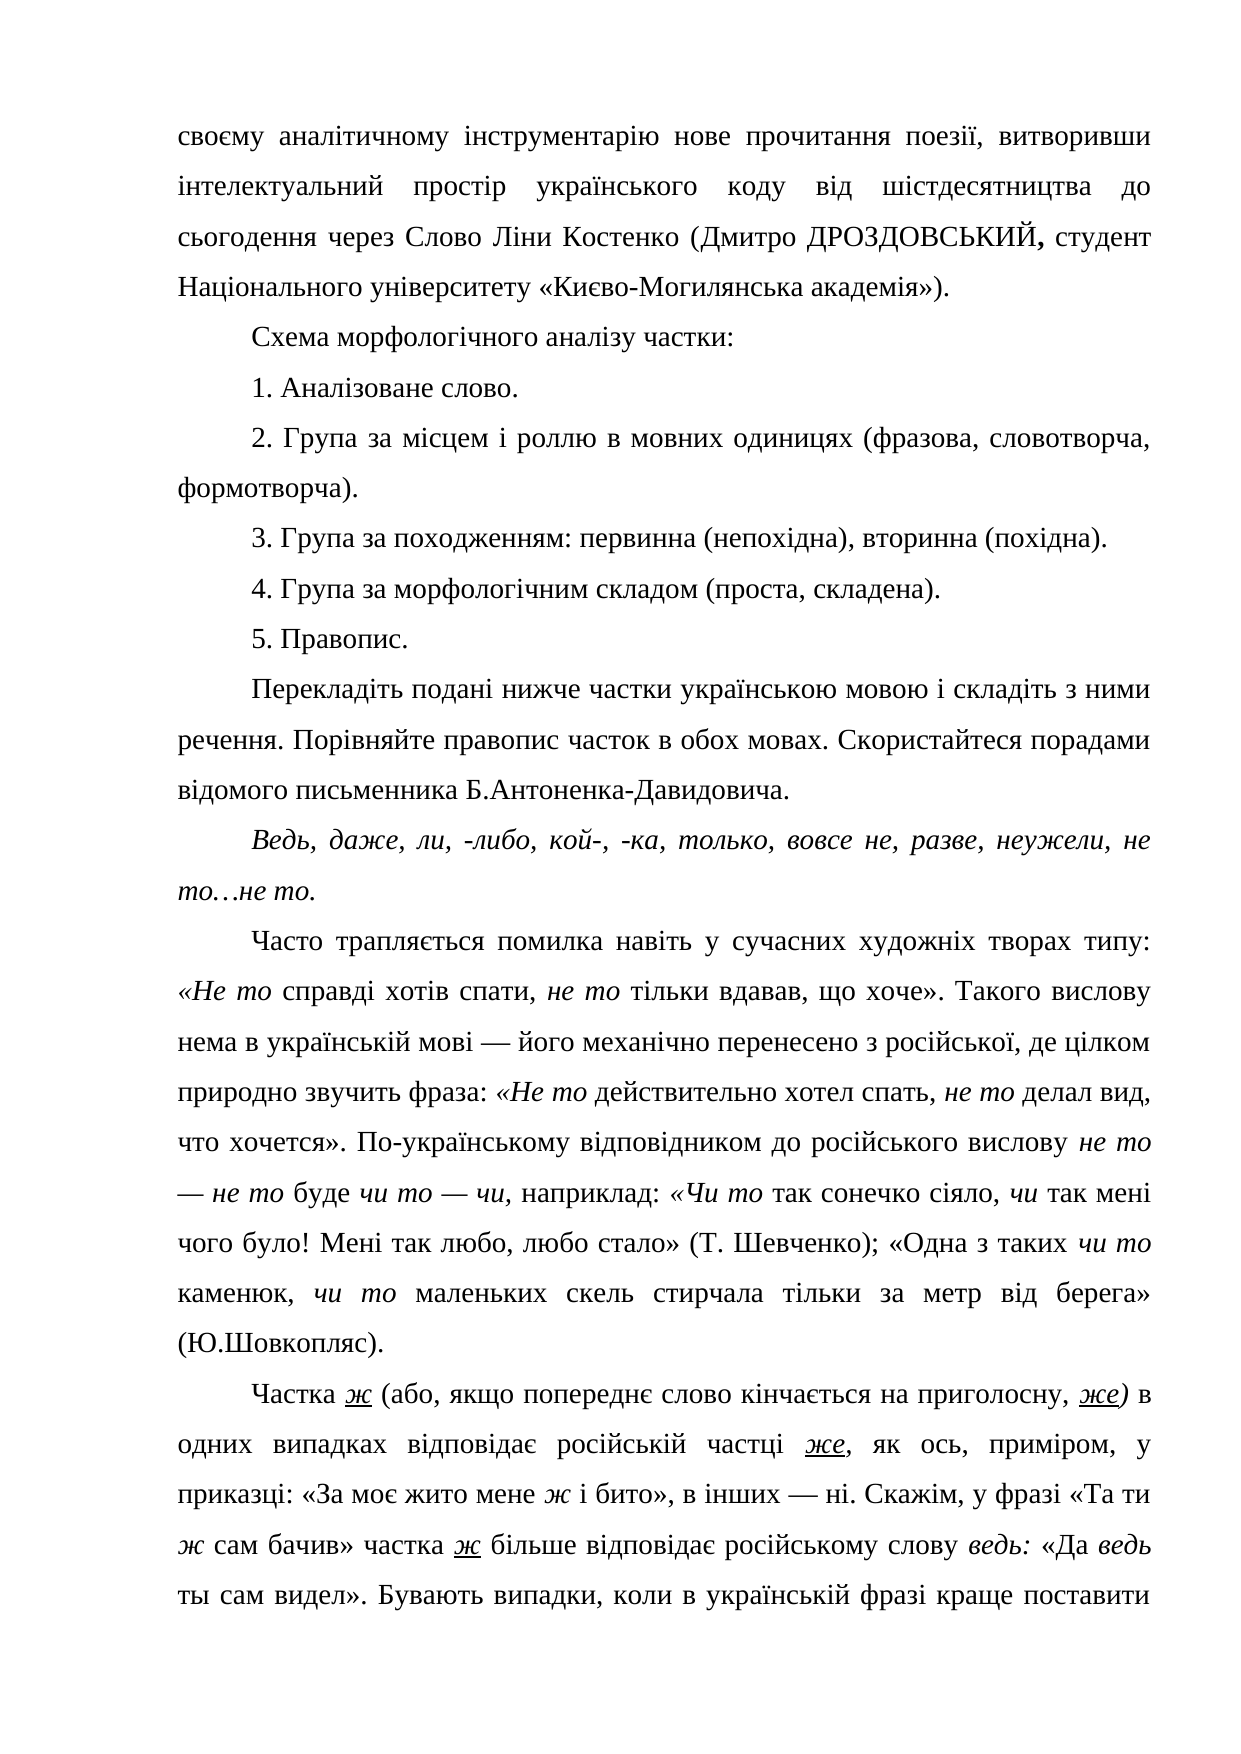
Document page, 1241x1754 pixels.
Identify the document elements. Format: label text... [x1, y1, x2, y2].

text 4. Група за морфологічним складом (проста, складена). [177, 571, 1152, 604]
text Перекладіть подані нижче частки українською мовою і складіть з ними речення. Порівняйте правопис часток в обох мовах. Скористайтеся порадами відомого письменника Б.Антоненка-Давидовича. [177, 672, 1152, 806]
text Ведь, даже, ли, -либо, кой-, -ка, только, вовсе не, разве, неужели, не то…не то. [177, 822, 1152, 906]
text 2. Група за місцем і роллю в мовних одиницях (фразова, словотворча, формотворча). [177, 420, 1152, 504]
text 5. Правопис. [177, 621, 1152, 655]
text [177, 118, 1152, 303]
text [177, 1376, 1152, 1611]
text Схема морфологічного аналізу частки: [177, 319, 1152, 353]
text 1. Аналізоване слово. [177, 370, 1152, 403]
text Часто трапляється помилка навіть у сучасних художніх творах типу: «Не то справді хотів спати, не то тільки вдавав, що хоче». Такого вислову нема в українській мові — його механічно перенесено з російської, де цілком природно звучить фраза: «Не то действительно хотел спать, не то делал вид, что хочется». По-українському відповідником до російського вислову не то — не то буде чи то — чи, наприклад: «Чи то так сонечко сіяло, чи так мені чого було! Мені так любо, любо стало» (Т. Шевченко); «Одна з таких чи то каменюк, чи то маленьких скель стирчала тільки за метр від берега» (Ю.Шовкопляс). [177, 923, 1152, 1359]
text 3. Група за походженням: первинна (непохідна), вторинна (похідна). [177, 521, 1152, 554]
